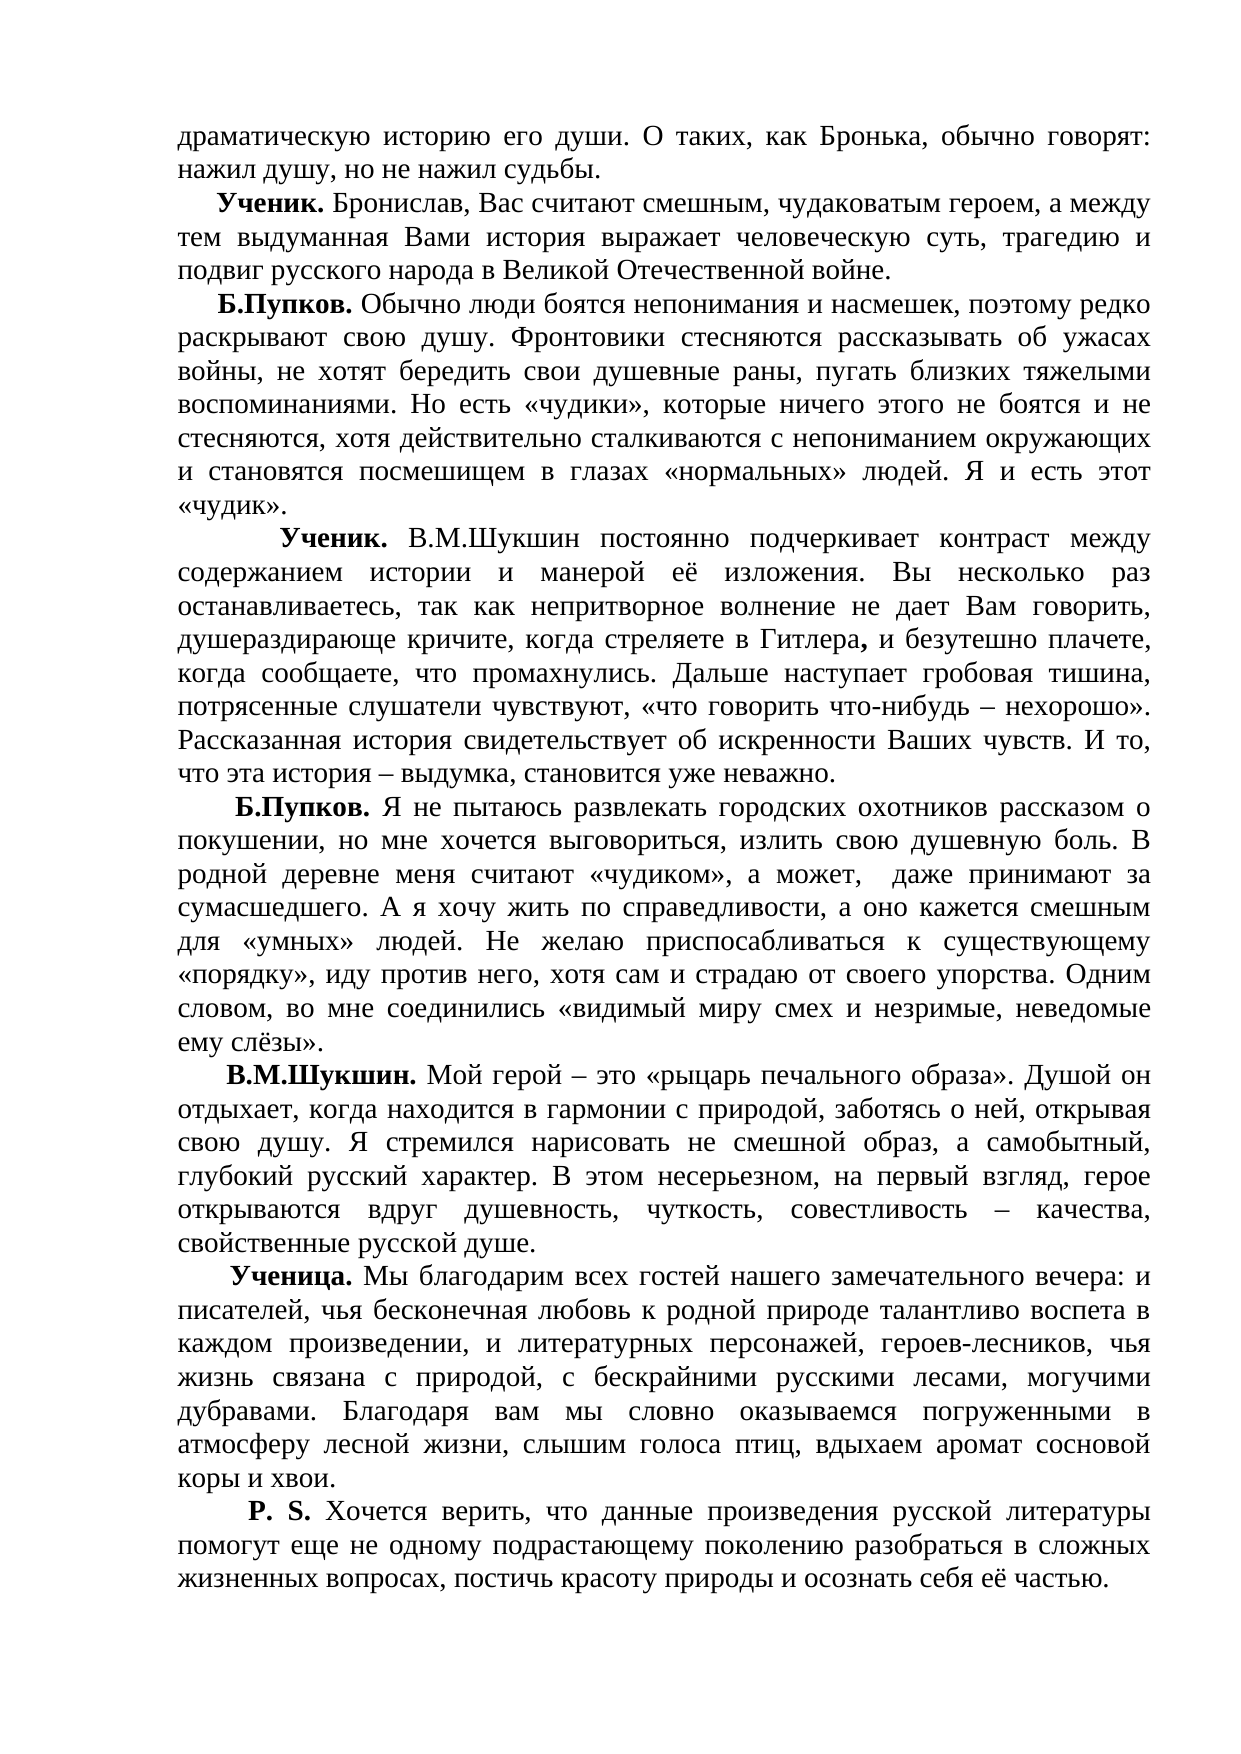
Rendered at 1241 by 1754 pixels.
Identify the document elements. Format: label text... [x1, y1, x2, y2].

text Ученица. Мы благодарим всех гостей нашего замечательного вечера: и писателей, чья бесконечная любовь к родной природе талантливо воспета в каждом произведении, и литературных персонажей, героев-лесников, чья жизнь связана с природой, с бескрайними русскими лесами, могучими дубравами. Благодаря вам мы словно оказываемся погруженными в атмосферу лесной жизни, слышим голоса птиц, вдыхаем аромат сосновой коры и хвои. [177, 1258, 1152, 1493]
text Р. S. Хочется верить, что данные произведения русской литературы помогут еще не одному подрастающему поколению разобраться в сложных жизненных вопросах, постичь красоту природы и осознать себя её частью. [177, 1493, 1152, 1594]
text В.М.Шукшин. Мой герой – это «рыцарь печального образа». Душой он отдыхает, когда находится в гармонии с природой, заботясь о ней, открывая свою душу. Я стремился нарисовать не смешной образ, а самобытный, глубокий русский характер. В этом несерьезном, на первый взгляд, герое открываются вдруг душевность, чуткость, совестливость – качества, свойственные русской душе. [177, 1057, 1152, 1258]
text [177, 118, 1152, 185]
text Б.Пупков. Я не пытаюсь развлекать городских охотников рассказом о покушении, но мне хочется выговориться, излить свою душевную боль. В родной деревне меня считают «чудиком», а может, даже принимают за сумасшедшего. А я хочу жить по справедливости, а оно кажется смешным для «умных» людей. Не желаю приспосабливаться к существующему «порядку», иду против него, хотя сам и страдаю от своего упорства. Одним словом, во мне соединились «видимый миру смех и незримые, неведомые ему слёзы». [177, 789, 1152, 1057]
text Ученик. В.М.Шукшин постоянно подчеркивает контраст между содержанием истории и манерой её изложения. Вы несколько раз останавливаетесь, так как непритворное волнение не дает Вам говорить, душераздирающе кричите, когда стреляете в Гитлера, и безутешно плачете, когда сообщаете, что промахнулись. Дальше наступает гробовая тишина, потрясенные слушатели чувствуют, «что говорить что-нибудь – нехорошо». Рассказанная история свидетельствует об искренности Ваших чувств. И то, что эта история – выдумка, становится уже неважно. [177, 521, 1152, 789]
text Ученик. Бронислав, Вас считают смешным, чудаковатым героем, а между тем выдуманная Вами история выражает человеческую суть, трагедию и подвиг русского народа в Великой Отечественной войне. [177, 185, 1152, 286]
text Б.Пупков. Обычно люди боятся непонимания и насмешек, поэтому редко раскрывают свою душу. Фронтовики стесняются рассказывать об ужасах войны, не хотят бередить свои душевные раны, пугать близких тяжелыми воспоминаниями. Но есть «чудики», которые ничего этого не боятся и не стесняются, хотя действительно сталкиваются с непониманием окружающих и становятся посмешищем в глазах «нормальных» людей. Я и есть этот «чудик». [177, 286, 1152, 521]
